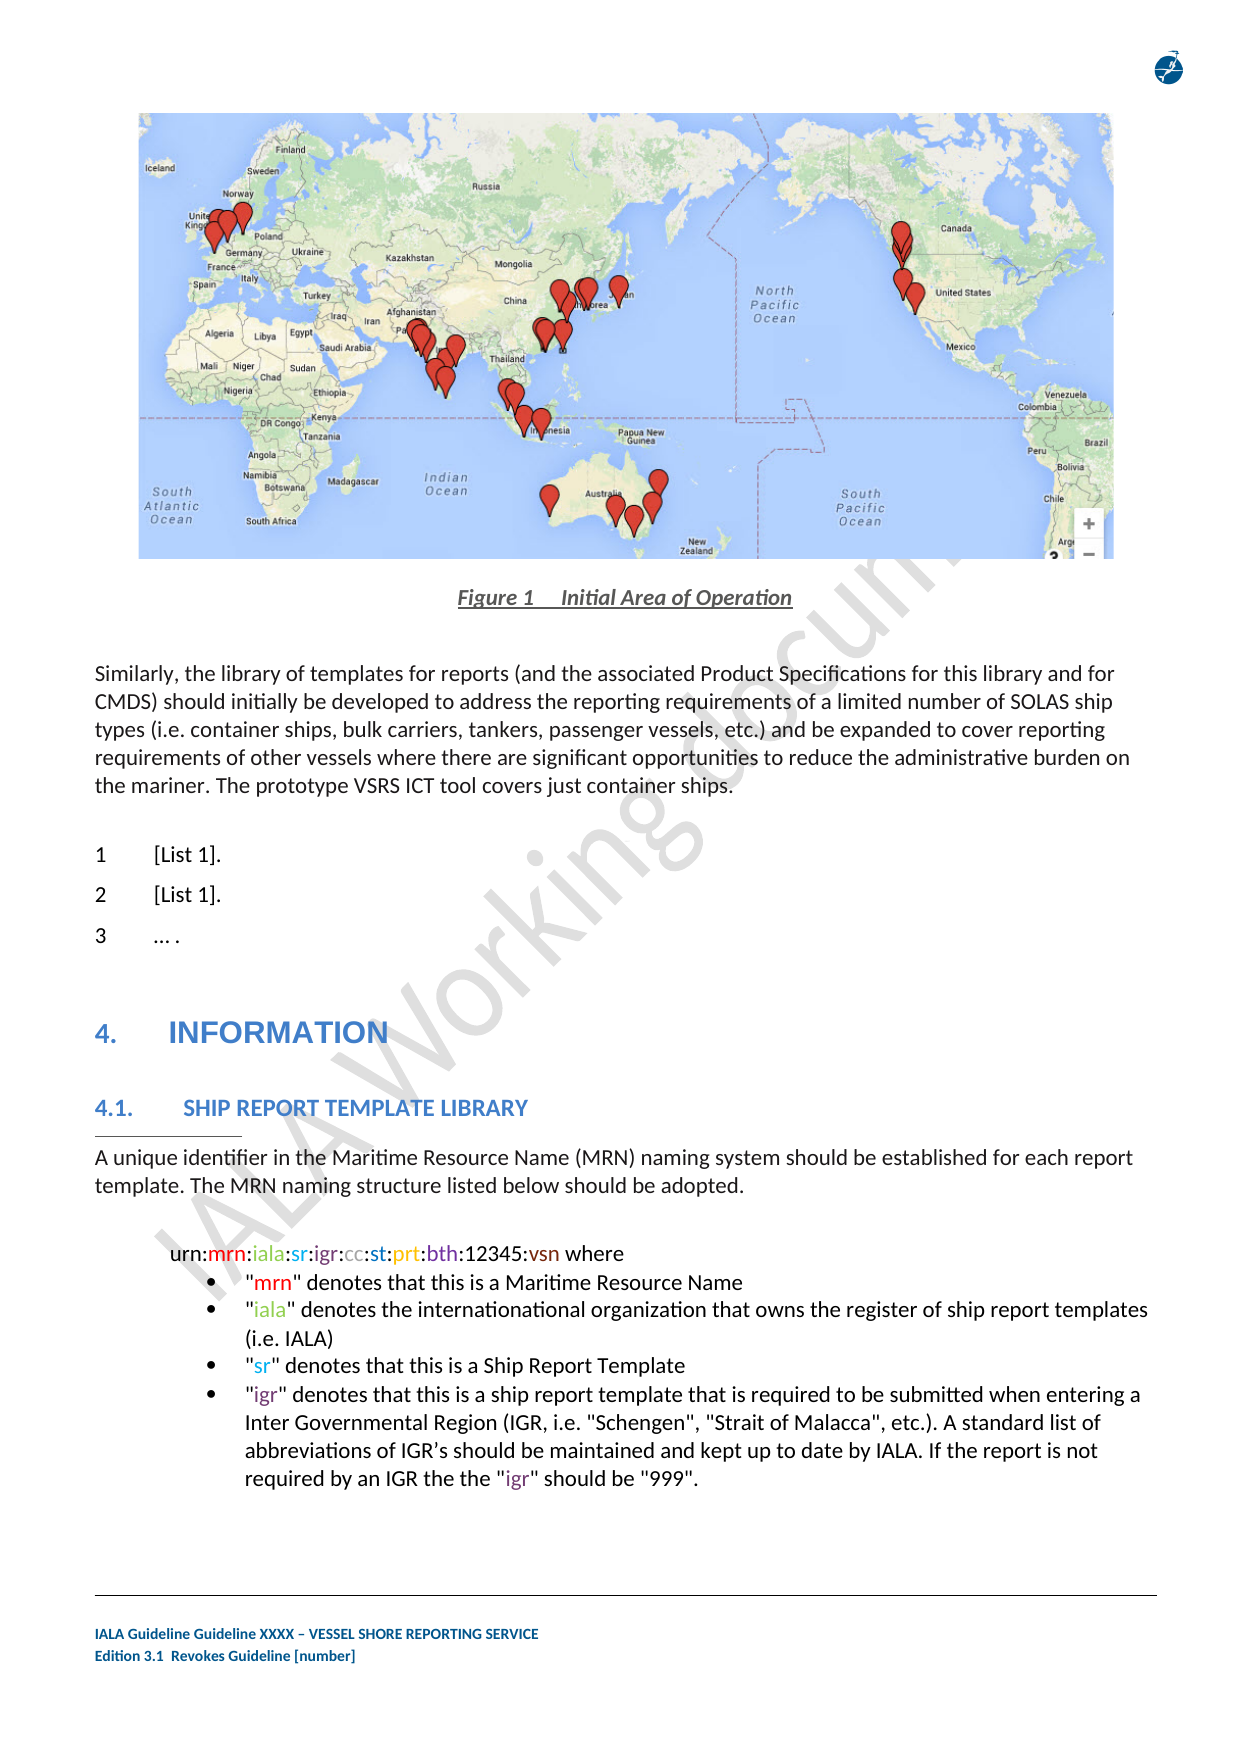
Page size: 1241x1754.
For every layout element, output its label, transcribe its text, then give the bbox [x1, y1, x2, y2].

list [List 1]. [94, 840, 1157, 868]
list "mrn" denotes that this is a Maritime Resource Name [207, 1268, 1157, 1296]
list "iala" denotes the internationational organization that owns the register of ship report templates (i.e. IALA) [207, 1296, 1157, 1352]
text urn:mrn:iala:sr:igr:cc:st:prt:bth:12345:vsn where [169, 1239, 1157, 1268]
list "sr" denotes that this is a Ship Report Template [207, 1352, 1157, 1380]
text A unique identifier in the Maritime Resource Name (MRN) naming system should be established for each report template. The MRN naming structure listed below should be adopted. [94, 1143, 1157, 1199]
list [List 1]. [94, 880, 1157, 908]
text Similarly, the library of templates for reports (and the associated Product Specifications for this library and for CMDS) should initially be developed to address the reporting requirements of a limited number of SOLAS ship types (i.e. container ships, bulk carriers, tankers, passenger vessels, etc.) and be expanded to cover reporting requirements of other vessels where there are significant opportunities to reduce the administrative burden on the mariner. The prototype VSRS ICT tool covers just container ships. [94, 659, 1157, 799]
subtitle Information [94, 1014, 1157, 1051]
picture [138, 113, 1114, 559]
list … . [94, 921, 1157, 949]
list "igr" denotes that this is a ship report template that is required to be submitted when entering a Inter Governmental Region (IGR, i.e. "Schengen", "Strait of Malacca", etc.). A standard list of abbreviations of IGR’s should be maintained and kept up to date by IALA. If the report is not required by an IGR the the "igr" should be "999". [207, 1380, 1157, 1492]
picture [1123, 0, 1241, 119]
text Initial Area of Operation [94, 583, 1157, 611]
subtitle Ship report template library [94, 1092, 1157, 1122]
